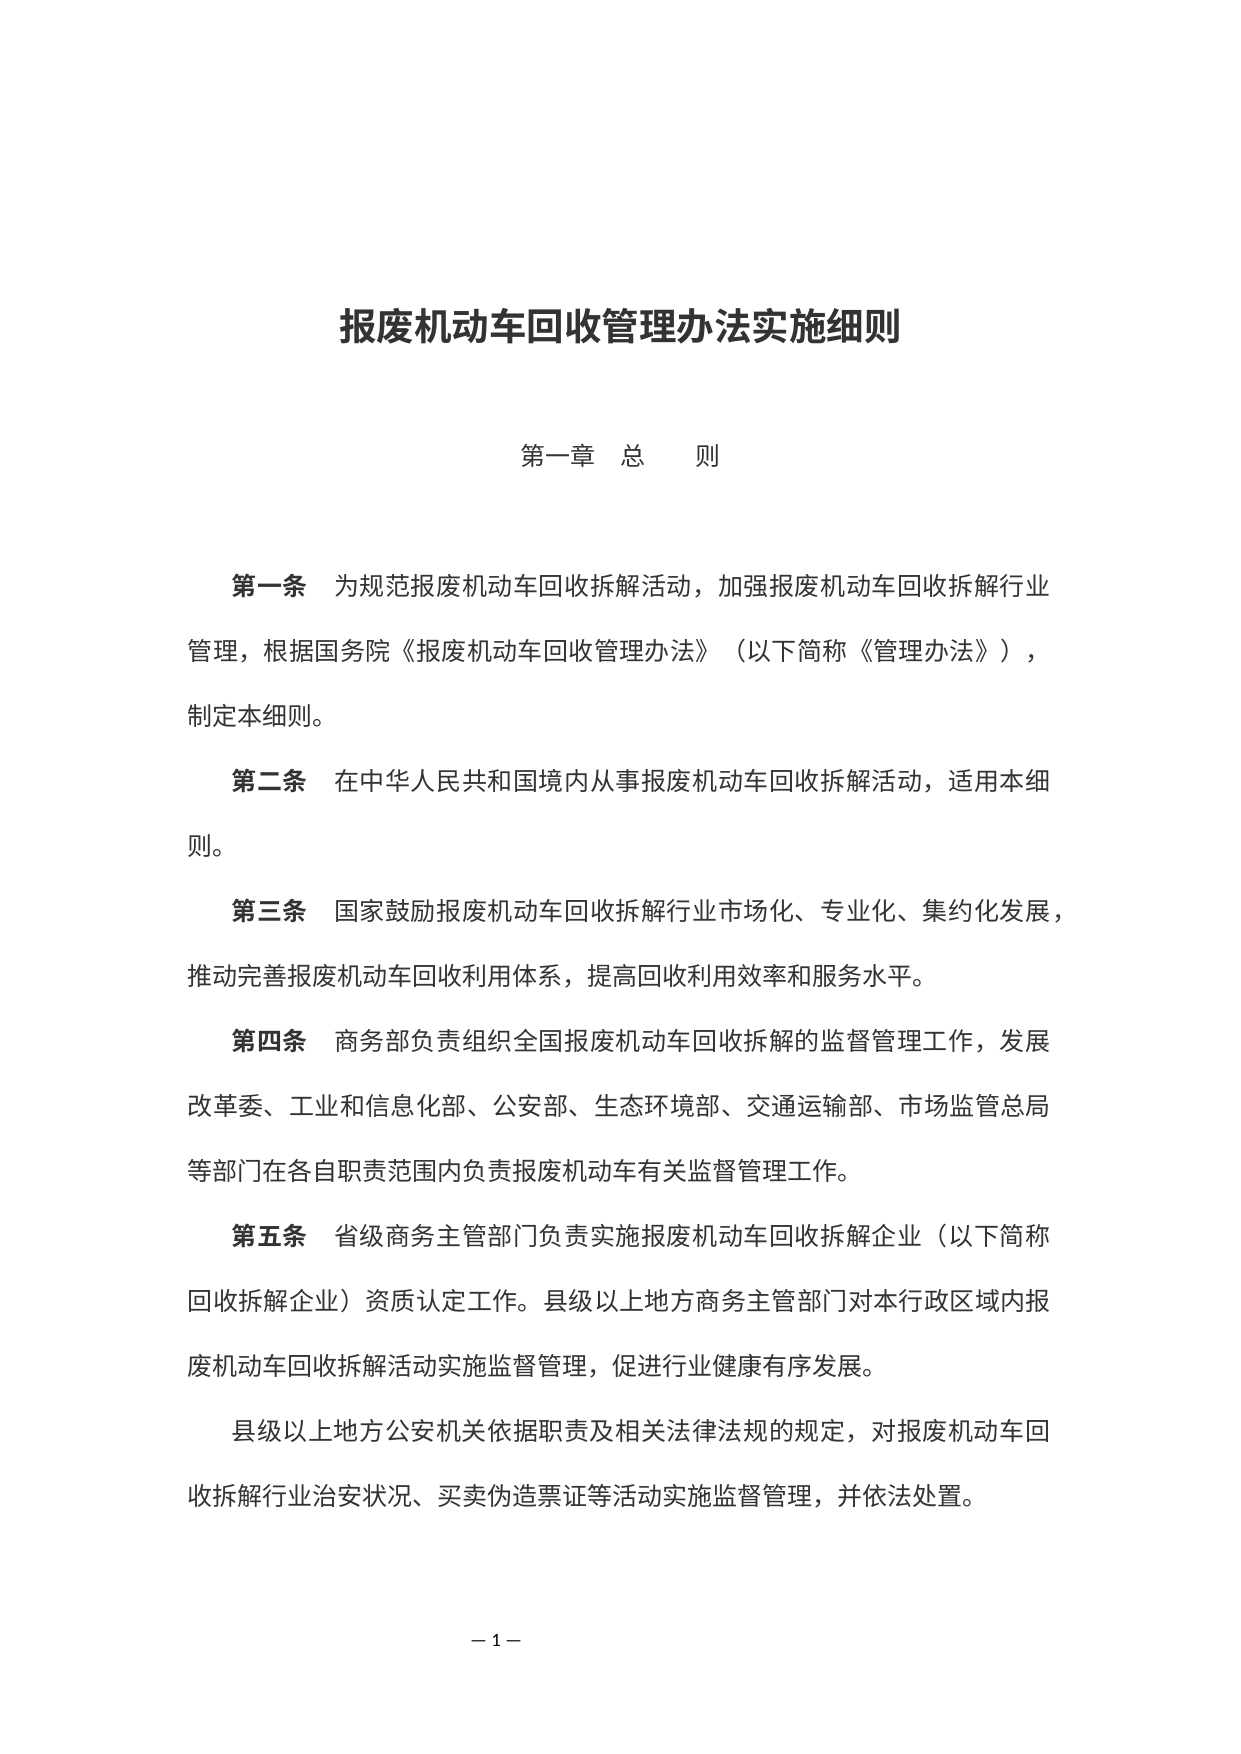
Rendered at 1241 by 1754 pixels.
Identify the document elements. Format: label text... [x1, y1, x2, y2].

text 第一章 总 则 [187, 422, 1053, 487]
text 第一条 为规范报废机动车回收拆解活动，加强报废机动车回收拆解行业管理，根据国务院《报废机动车回收管理办法》（以下简称《管理办法》），制定本细则。 [187, 552, 1053, 747]
text 第三条 国家鼓励报废机动车回收拆解行业市场化、专业化、集约化发展，推动完善报废机动车回收利用体系，提高回收利用效率和服务水平。 [187, 877, 1053, 1007]
text 第五条 省级商务主管部门负责实施报废机动车回收拆解企业（以下简称回收拆解企业）资质认定工作。县级以上地方商务主管部门对本行政区域内报废机动车回收拆解活动实施监督管理，促进行业健康有序发展。 [187, 1202, 1053, 1397]
text 报废机动车回收管理办法实施细则 [187, 292, 1053, 357]
text 县级以上地方公安机关依据职责及相关法律法规的规定，对报废机动车回收拆解行业治安状况、买卖伪造票证等活动实施监督管理，并依法处置。 [187, 1397, 1053, 1527]
text 第二条 在中华人民共和国境内从事报废机动车回收拆解活动，适用本细则。 [187, 747, 1053, 877]
text 第四条 商务部负责组织全国报废机动车回收拆解的监督管理工作，发展改革委、工业和信息化部、公安部、生态环境部、交通运输部、市场监管总局等部门在各自职责范围内负责报废机动车有关监督管理工作。 [187, 1007, 1053, 1202]
